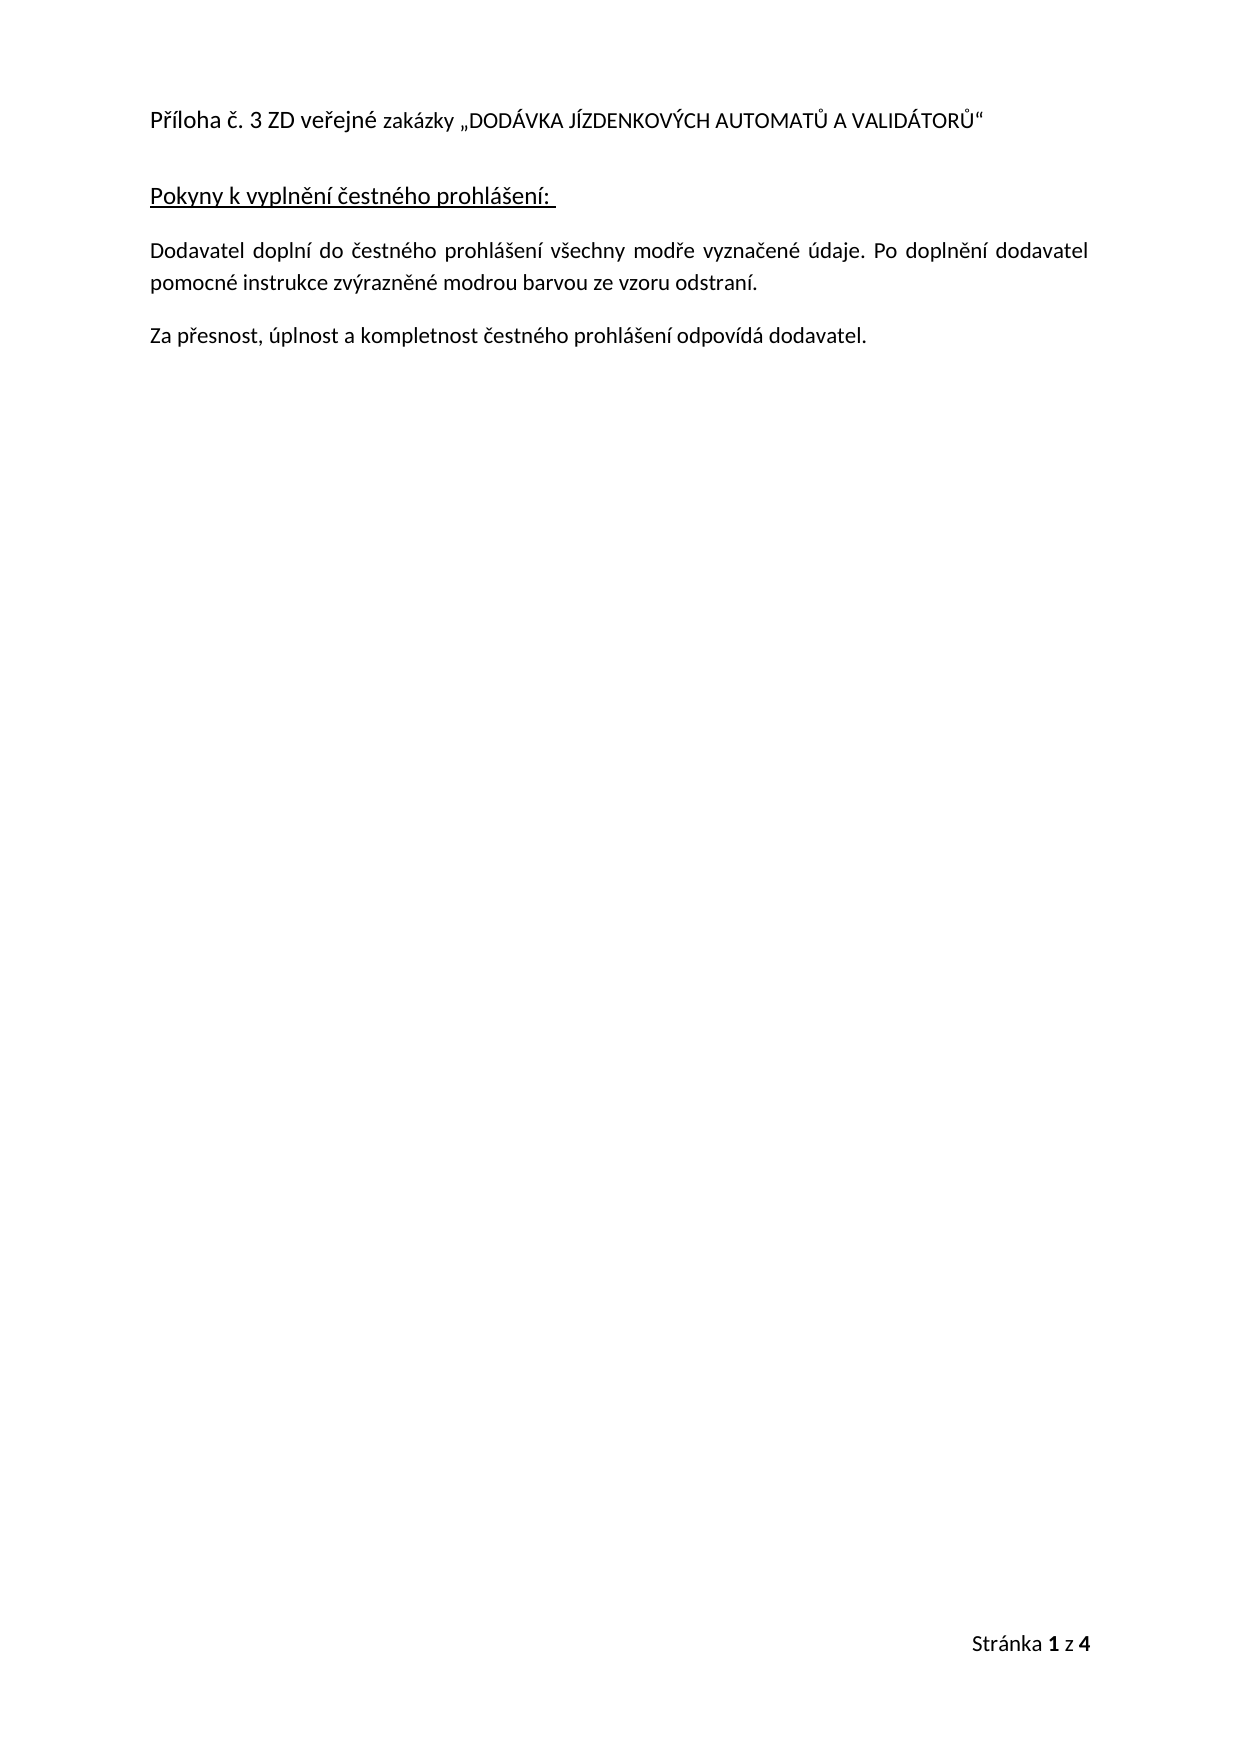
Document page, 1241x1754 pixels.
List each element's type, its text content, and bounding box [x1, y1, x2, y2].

text Dodavatel doplní do čestného prohlášení všechny modře vyznačené údaje. Po doplnění dodavatel pomocné instrukce zvýrazněné modrou barvou ze vzoru odstraní. [150, 236, 1090, 297]
text Pokyny k vyplnění čestného prohlášení: [150, 181, 1090, 211]
text Za přesnost, úplnost a kompletnost čestného prohlášení odpovídá dodavatel. [150, 322, 1090, 349]
